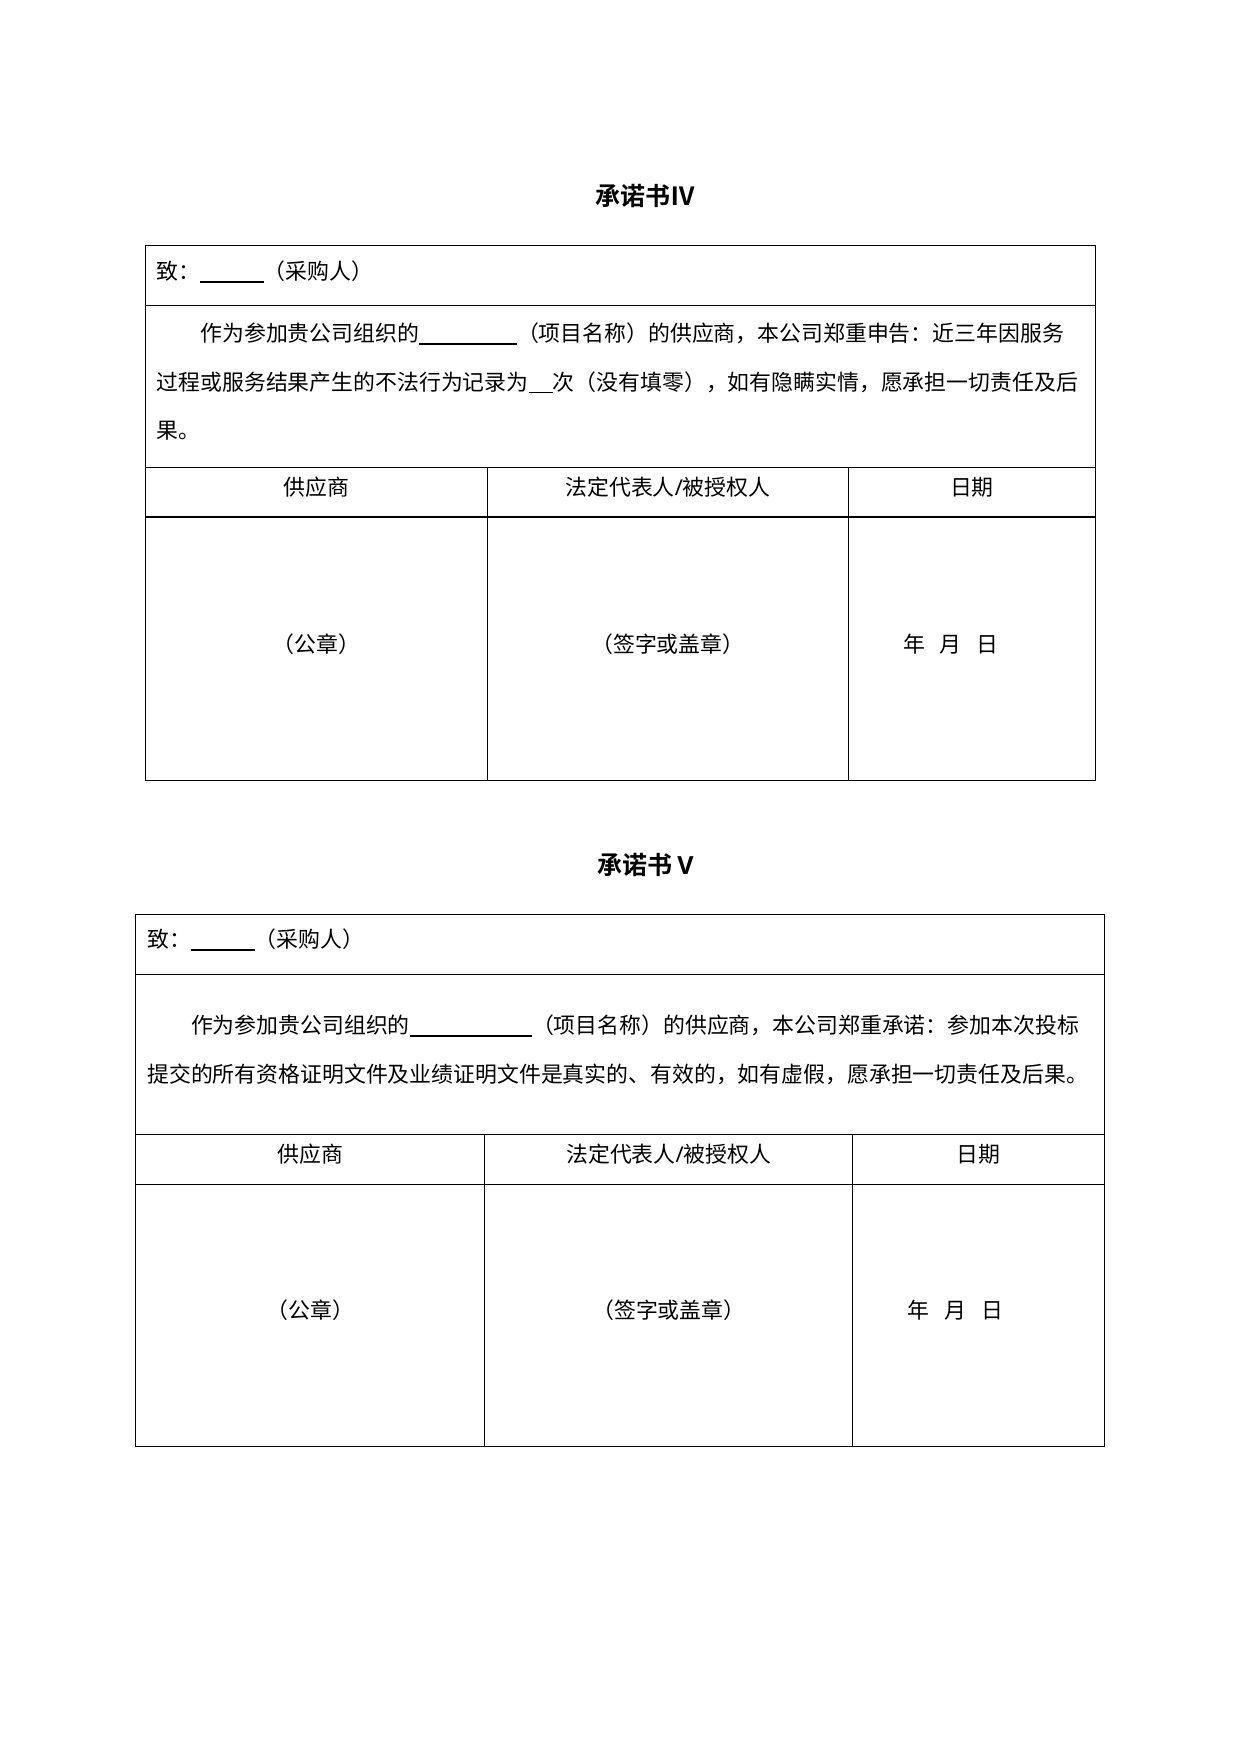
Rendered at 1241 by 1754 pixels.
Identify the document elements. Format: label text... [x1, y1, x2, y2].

table_cell 供应商 [146, 468, 487, 516]
table_cell 年 月 日 [853, 1185, 1104, 1446]
text 承诺书V [187, 831, 1053, 896]
table_cell 作为参加贵公司组织的 （项目名称）的供应商，本公司郑重申告：近三年因服务过程或服务结果产生的不法行为记录为 次（没有填零），如有隐瞒实情，愿承担一切责任及后果。 [146, 306, 1095, 467]
table_cell 年 月 日 [849, 518, 1095, 780]
table_cell 供应商 [136, 1135, 484, 1183]
table_cell （公章） [136, 1185, 484, 1446]
table_cell （签字或盖章） [488, 518, 848, 780]
table_cell （签字或盖章） [485, 1185, 852, 1446]
table_cell 法定代表人/被授权人 [485, 1135, 852, 1183]
table_cell 法定代表人/被授权人 [488, 468, 848, 516]
table_cell 日期 [853, 1135, 1104, 1183]
text 承诺书Ⅳ [187, 162, 1053, 227]
table_cell 作为参加贵公司组织的 （项目名称）的供应商，本公司郑重承诺：参加本次投标提交的所有资格证明文件及业绩证明文件是真实的、有效的，如有虚假，愿承担一切责任及后果。 [136, 975, 1104, 1134]
table_header 致： （采购人） [136, 915, 1104, 974]
table_header 致： （采购人） [146, 246, 1095, 305]
table_cell 日期 [849, 468, 1095, 516]
table_cell （公章） [146, 518, 487, 780]
